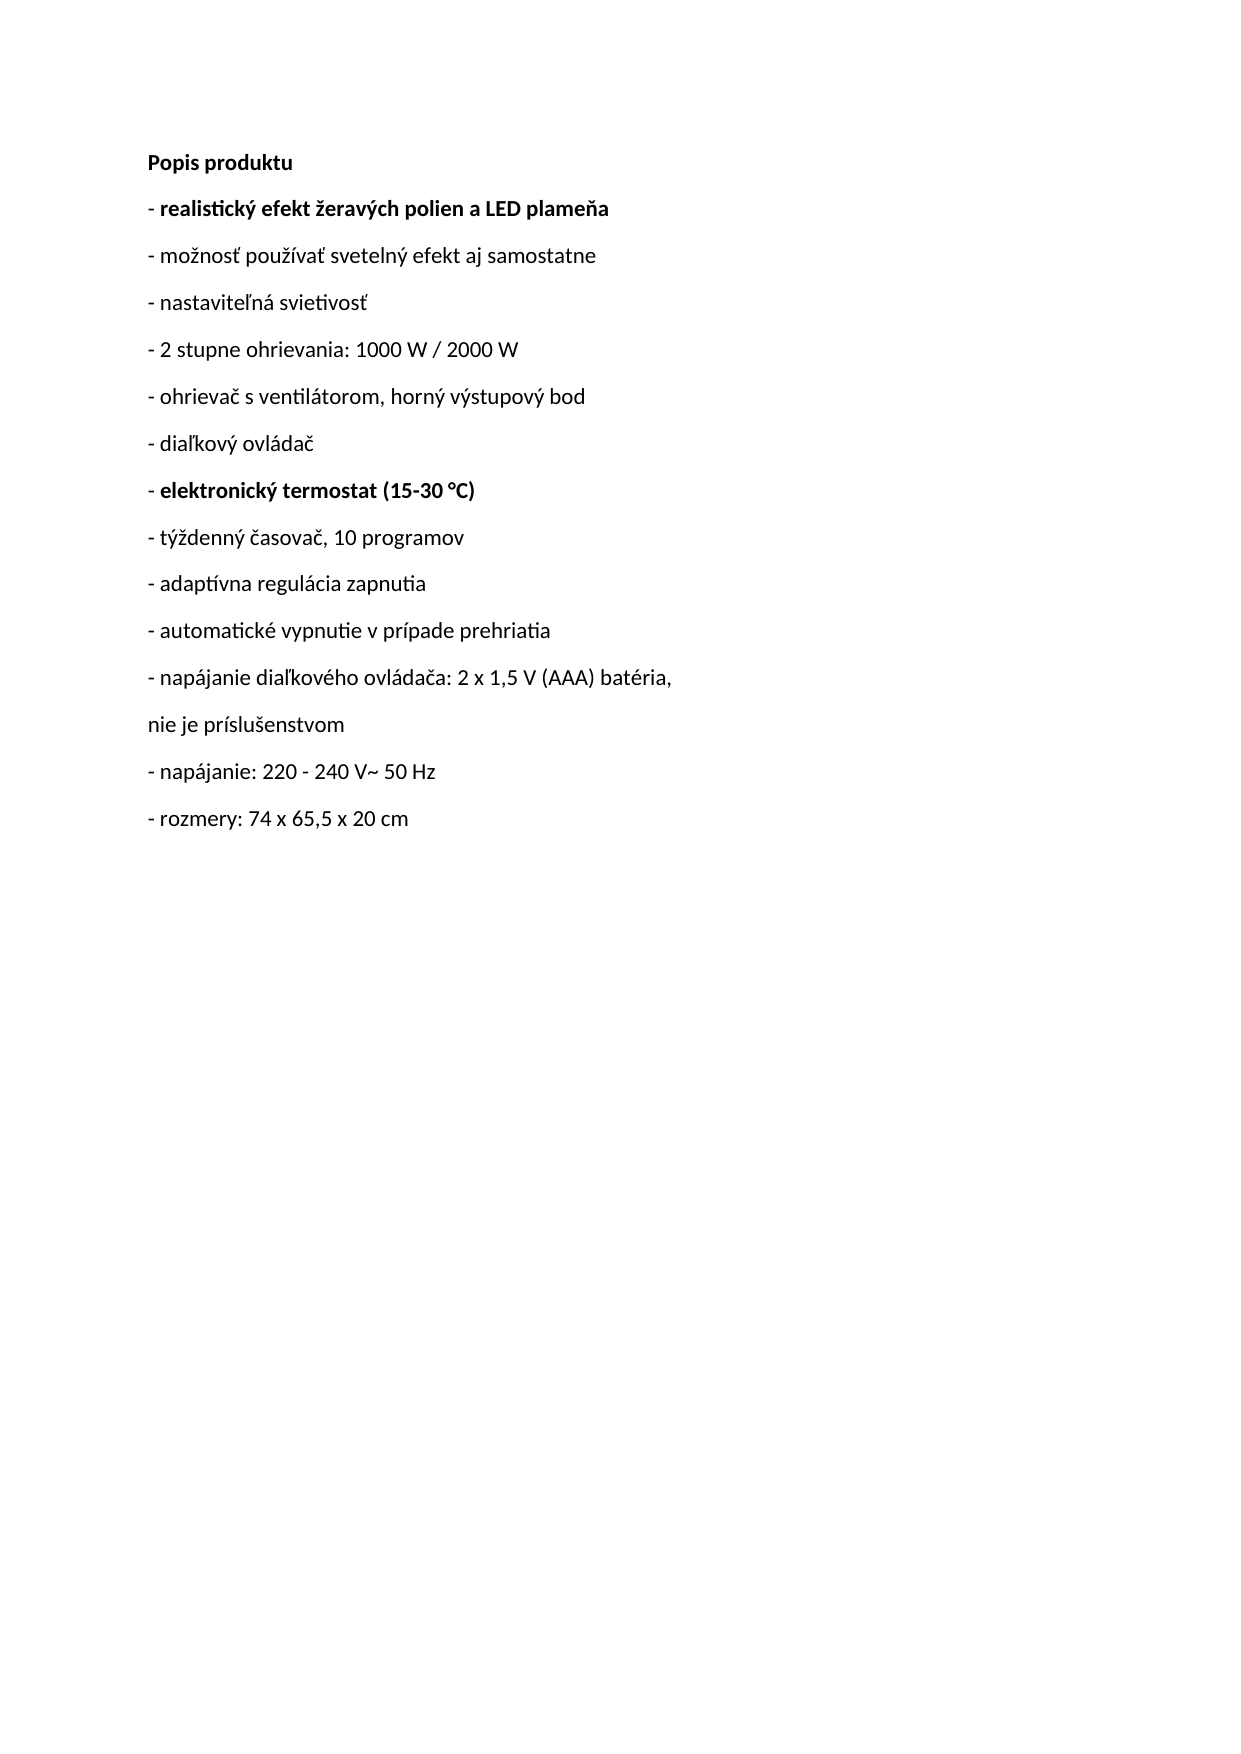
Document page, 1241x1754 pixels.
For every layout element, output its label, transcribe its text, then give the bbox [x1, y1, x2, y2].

text Popis produktu [148, 148, 1093, 176]
text - automatické vypnutie v prípade prehriatia [148, 616, 1093, 644]
text - ohrievač s ventilátorom, horný výstupový bod [148, 382, 1093, 410]
text - diaľkový ovládač [148, 429, 1093, 457]
text nie je príslušenstvom [148, 710, 1093, 738]
text - realistický efekt žeravých polien a LED plameňa [148, 194, 1093, 222]
text - adaptívna regulácia zapnutia [148, 569, 1093, 597]
text - elektronický termostat (15-30 °C) [148, 476, 1093, 504]
text - nastaviteľná svietivosť [148, 288, 1093, 316]
text - možnosť používať svetelný efekt aj samostatne [148, 241, 1093, 269]
text - 2 stupne ohrievania: 1000 W / 2000 W [148, 335, 1093, 363]
text - napájanie diaľkového ovládača: 2 x 1,5 V (AAA) batéria, [148, 663, 1093, 691]
text - napájanie: 220 - 240 V~ 50 Hz [148, 757, 1093, 785]
text - rozmery: 74 x 65,5 x 20 cm [148, 804, 1093, 832]
text - týždenný časovač, 10 programov [148, 523, 1093, 551]
